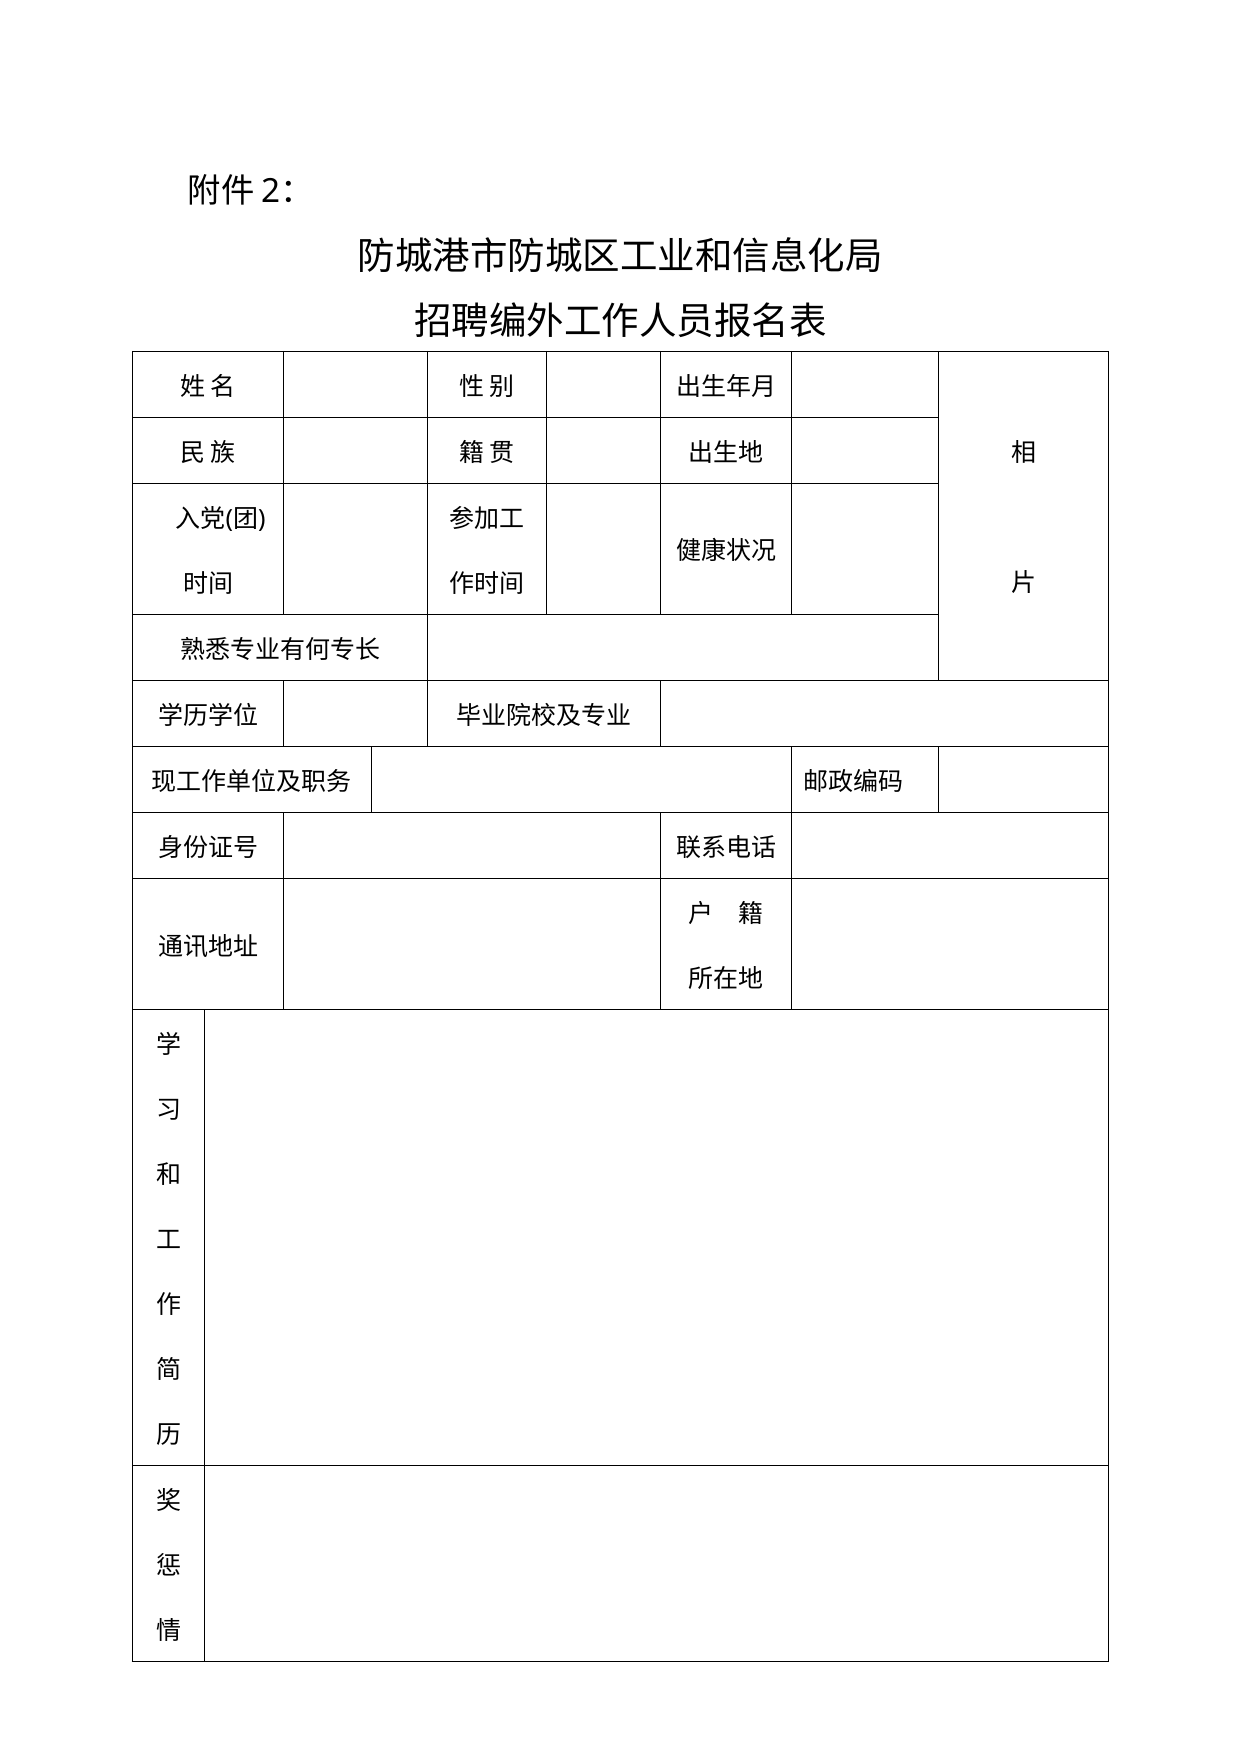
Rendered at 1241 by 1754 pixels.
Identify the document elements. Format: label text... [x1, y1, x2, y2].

table_cell [428, 615, 938, 680]
table_cell [939, 747, 1108, 812]
table_cell 学历学位 [133, 681, 283, 746]
table_cell [205, 1466, 1108, 1661]
table_cell 联系电话 [661, 813, 791, 878]
table_cell 身份证号 [133, 813, 283, 878]
table_cell [284, 484, 427, 614]
table_cell 入党(团)时间 [133, 484, 283, 614]
table_cell [284, 813, 660, 878]
table_cell [284, 352, 427, 417]
table_cell 毕业院校及专业 [428, 681, 660, 746]
text 附件2： [187, 156, 1053, 221]
table_cell [547, 484, 660, 614]
table_cell [284, 418, 427, 483]
table_cell 奖 惩 情 况 [133, 1466, 204, 1661]
table_cell [372, 747, 791, 812]
table_cell 参加工作时间 [428, 484, 546, 614]
table_cell 籍 贯 [428, 418, 546, 483]
table_cell 相 片 [939, 352, 1108, 680]
table_cell [792, 813, 1108, 878]
table_cell 民 族 [133, 418, 283, 483]
table_cell 邮政编码 [792, 747, 938, 812]
table_cell [792, 879, 1108, 1009]
table_cell 出生地 [661, 418, 791, 483]
table_cell [661, 681, 1108, 746]
table_cell 出生年月 [661, 352, 791, 417]
table_cell [792, 484, 938, 614]
table_cell [792, 418, 938, 483]
table_cell 熟悉专业有何专长 [133, 615, 427, 680]
table_cell [205, 1010, 1108, 1465]
table_cell 健康状况 [661, 484, 791, 614]
table_cell [547, 352, 660, 417]
table_cell 姓 名 [133, 352, 283, 417]
table_cell 户 籍 所在地 [661, 879, 791, 1009]
table_cell [284, 681, 427, 746]
table_cell [792, 352, 938, 417]
table_header 防城港市防城区工业和信息化局 招聘编外工作人员报名表 [132, 221, 1108, 351]
table_cell 现工作单位及职务 [133, 747, 371, 812]
table_cell [284, 879, 660, 1009]
table_cell 性 别 [428, 352, 546, 417]
table_cell 通讯地址 [133, 879, 283, 1009]
table_cell 学 习 和 工 作 简 历 [133, 1010, 204, 1465]
table_cell [547, 418, 660, 483]
